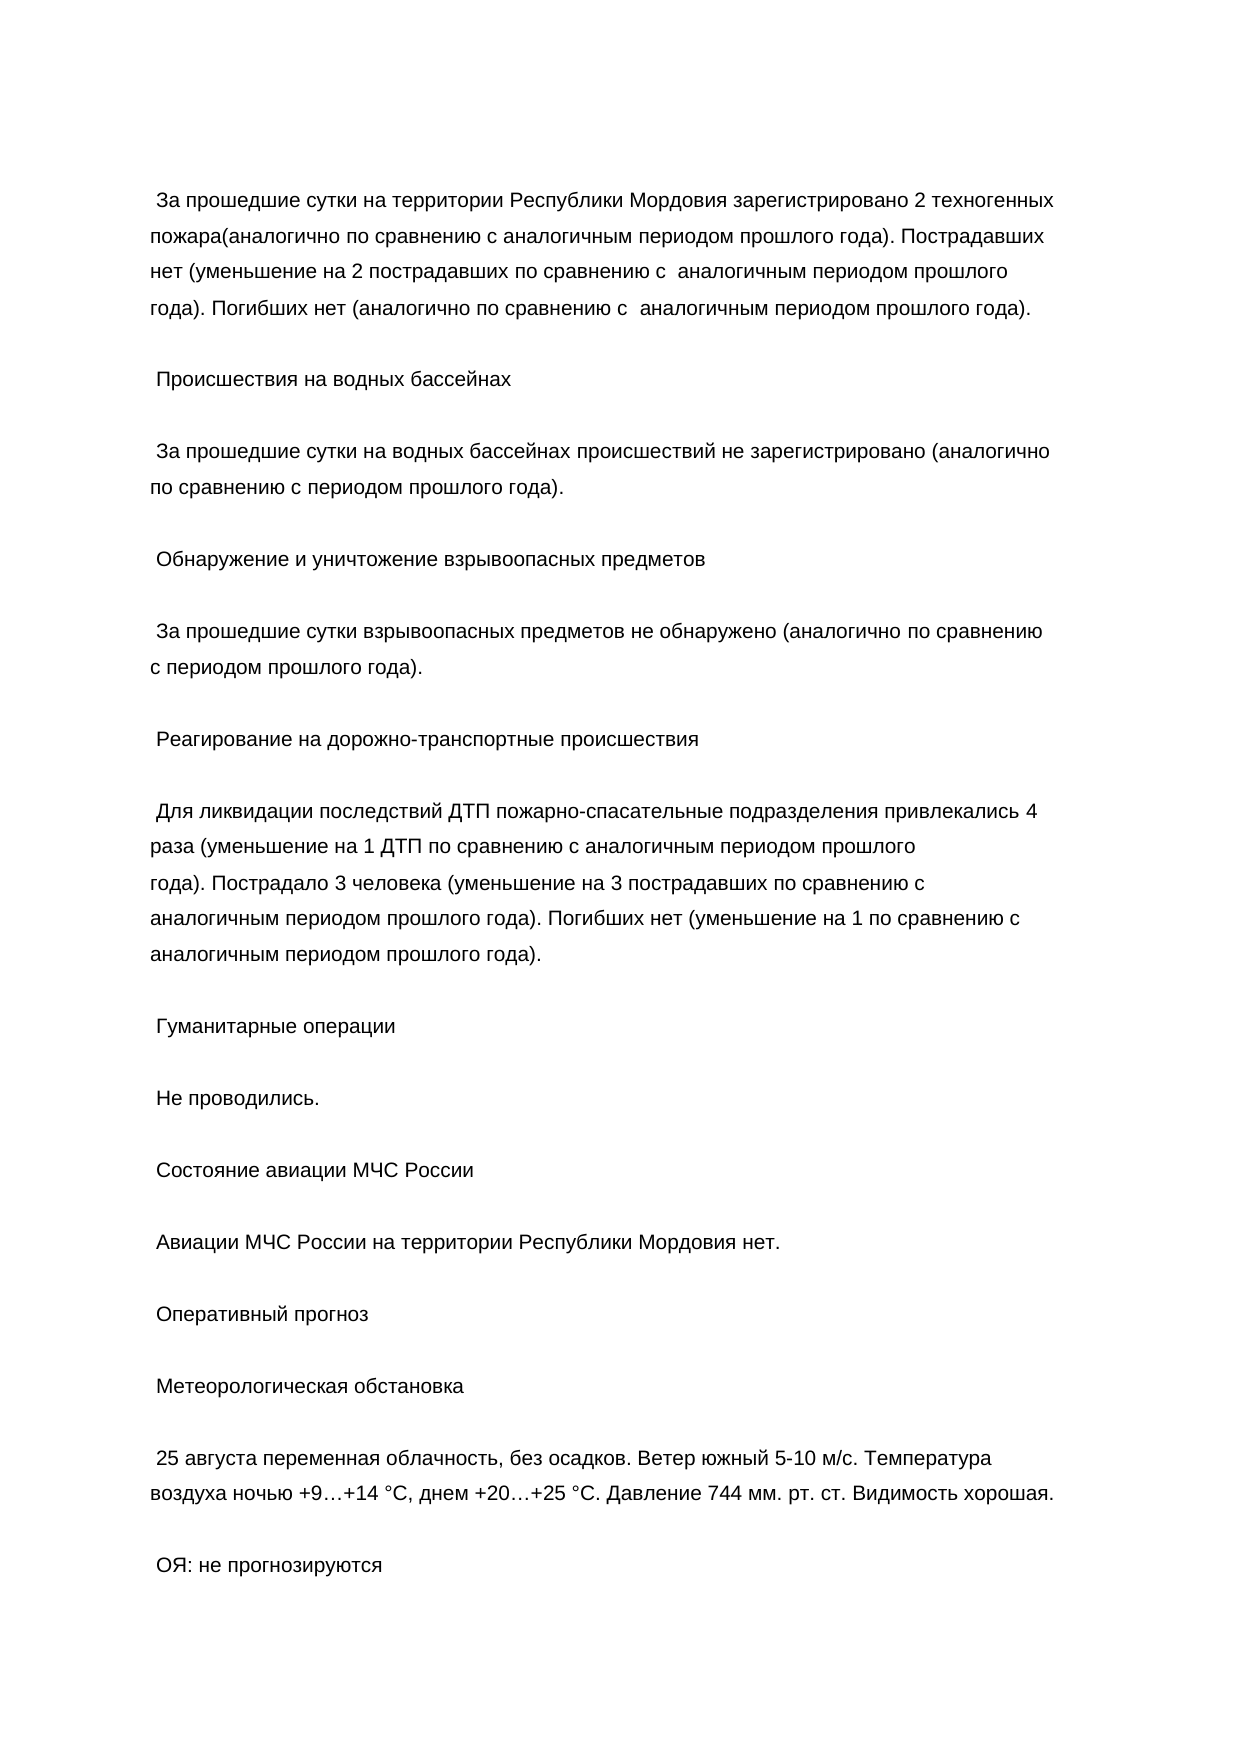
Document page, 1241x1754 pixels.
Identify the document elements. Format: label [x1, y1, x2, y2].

table_cell [140, 150, 1078, 1577]
